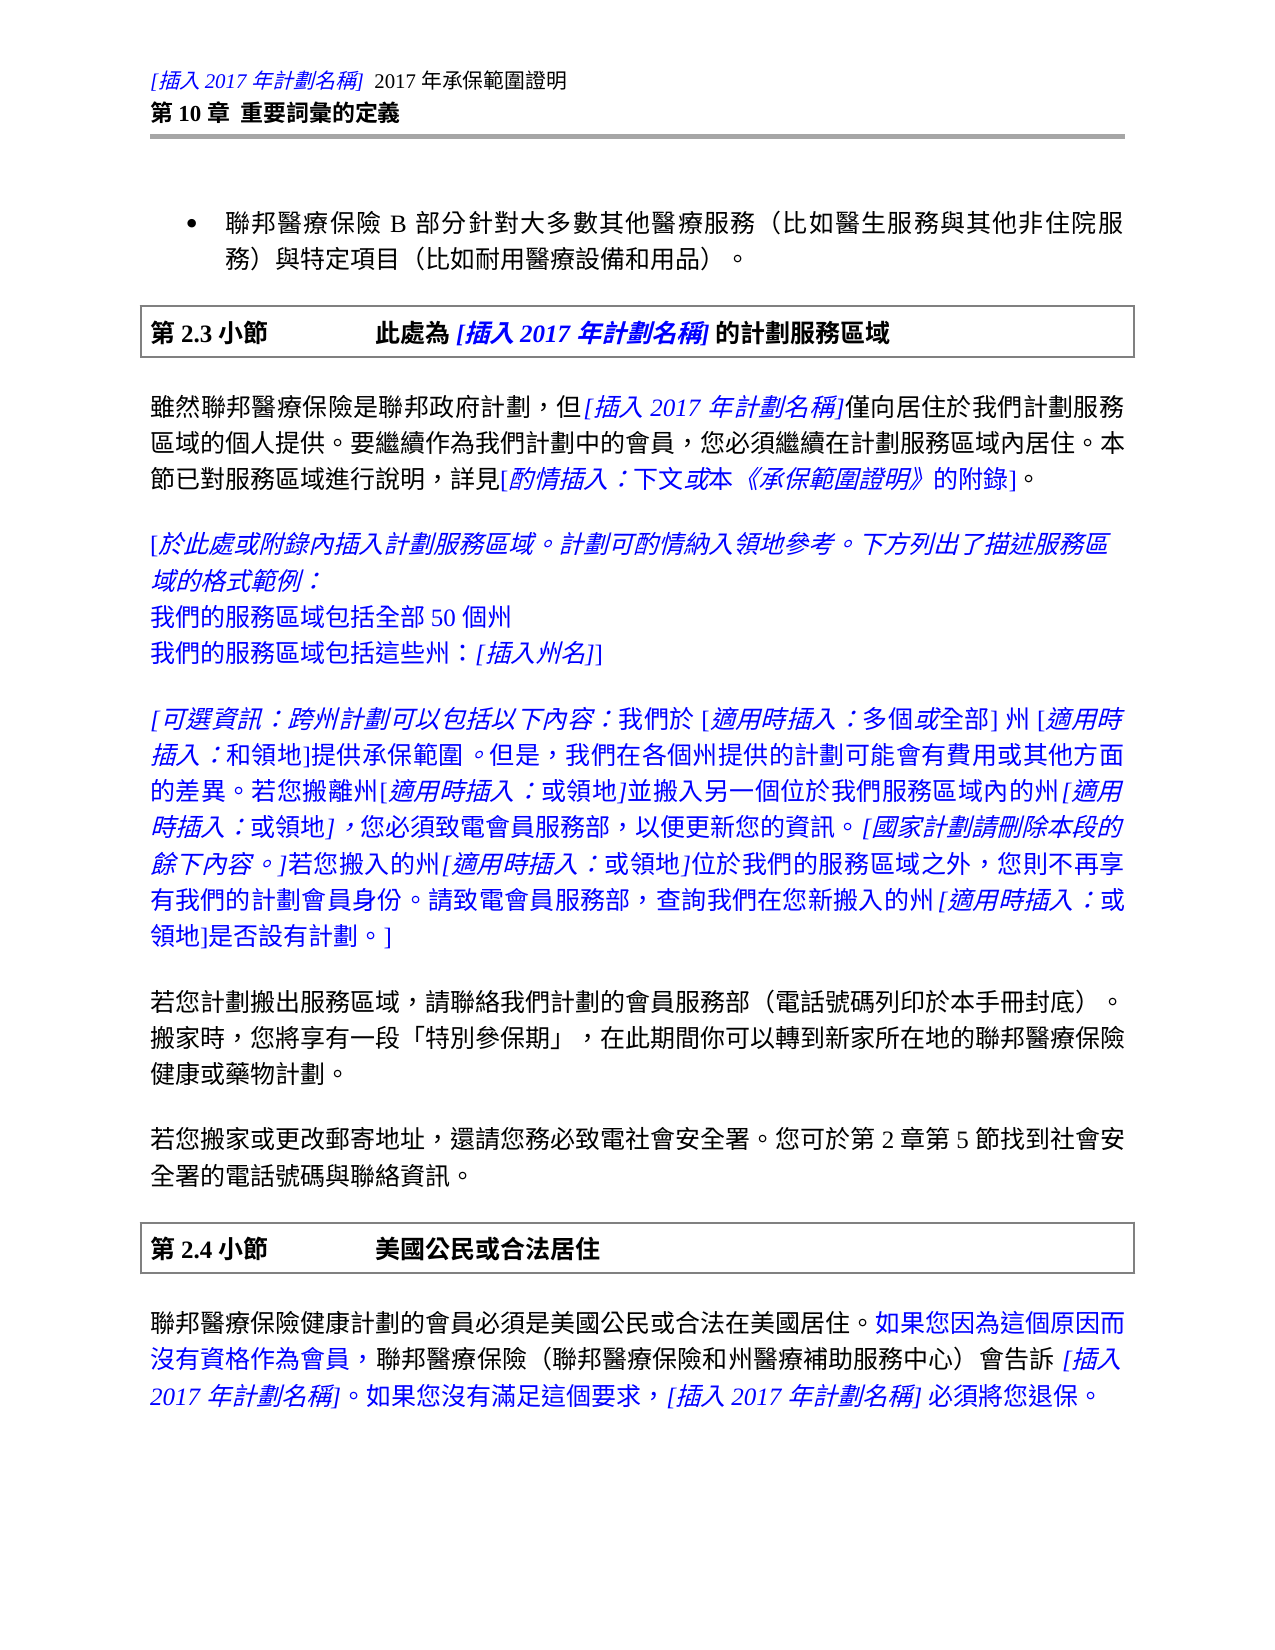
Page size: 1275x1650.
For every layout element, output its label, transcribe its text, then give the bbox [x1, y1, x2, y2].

text 聯邦醫療保險健康計劃的會員必須是美國公民或合法在美國居住。如果您因為這個原因而沒有資格作為會員，聯邦醫療保險（聯邦醫療保險和州醫療補助服務中心）會告訴 [插入 2017 年計劃名稱]。如果您沒有滿足這個要求，[插入 2017 年計劃名稱] 必須將您退保。 [150, 1384, 1125, 1493]
text 雖然聯邦醫療保險是聯邦政府計劃，但[插入 2017 年計劃名稱]僅向居住於我們計劃服務區域的個人提供。要繼續作為我們計劃中的會員，您必須繼續在計劃服務區域內居住。本節已對服務區域進行說明，詳見[酌情插入：下文或本《承保範圍證明》的附錄]。 [150, 468, 1125, 577]
list 聯邦醫療保險 B 部分針對大多數其他醫療服務（比如醫生服務與其他非住院服務）與特定項目（比如耐用醫療設備和用品）。 [187, 288, 1125, 361]
text 若您搬家或更改郵寄地址，還請您務必致電社會安全署。您可於第 2 章第 5 節找到社會安全署的電話號碼與聯絡資訊。 [150, 1201, 1125, 1273]
subtitle 第 2.3 小節 此處為 [插入 2017 年計劃名稱] 的計劃服務區域 [142, 388, 1133, 437]
text [可選資訊：跨州計劃可以包括以下內容：我們於 [適用時插入：多個或全部] 州 [適用時插入：和領地]提供承保範圍。但是，我們在各個州提供的計劃可能會有費用或其他方面的差異。若您搬離州[適用時插入：或領地]並搬入另一個位於我們服務區域內的州[適用時插入：或領地]，您必須致電會員服務部，以便更新您的資訊。[國家計劃請刪除本段的餘下內容。]若您搬入的州[適用時插入：或領地]位於我們的服務區域之外，您則不再享有我們的計劃會員身份。請致電會員服務部，查詢我們在您新搬入的州[適用時插入：或領地]是否設有計劃。] [150, 780, 1125, 1034]
text [於此處或附錄內插入計劃服務區域。計劃可酌情納入領地參考。下方列出了描述服務區域的格式範例： 我們的服務區域包括全部 50 個州 我們的服務區域包括這些州：[插入州名]] [150, 606, 1125, 751]
text 若您計劃搬出服務區域，請聯絡我們計劃的會員服務部（電話號碼列印於本手冊封底）。搬家時，您將享有一段「特別參保期」，在此期間你可以轉到新家所在地的聯邦醫療保險健康或藥物計劃。 [150, 1063, 1125, 1172]
subtitle 第 2.4 小節 美國公民或合法居住 [142, 1305, 1133, 1353]
list 聯邦醫療保險 A 部分一般承保由醫院提供的住院服務、專業護理機構或家居醫療護理機構服務。 [187, 203, 1125, 276]
